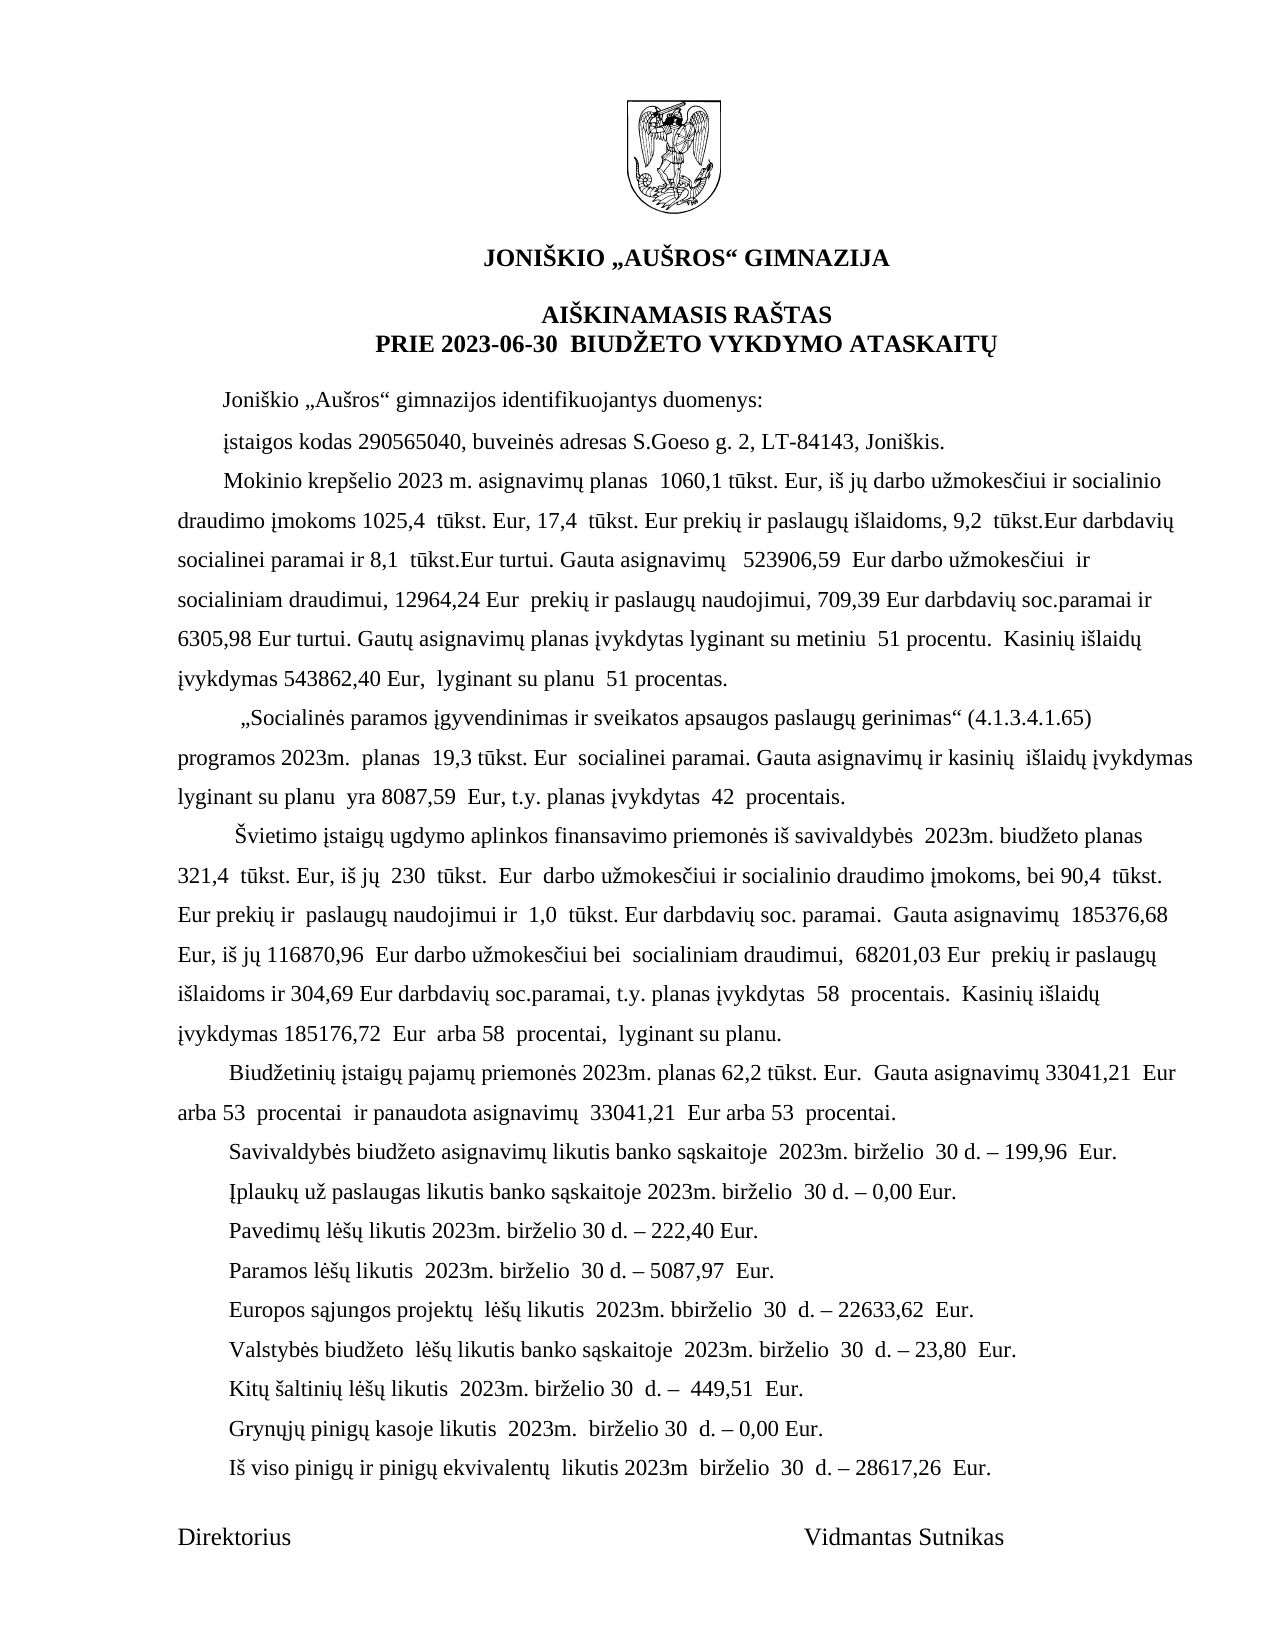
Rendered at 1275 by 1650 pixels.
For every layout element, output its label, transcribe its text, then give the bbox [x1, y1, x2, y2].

text „Socialinės paramos įgyvendinimas ir sveikatos apsaugos paslaugų gerinimas“ (4.1.3.4.1.65) programos 2023m. planas 19,3 tūkst. Eur socialinei paramai. Gauta asignavimų ir kasinių išlaidų įvykdymas lyginant su planu yra 8087,59 Eur, t.y. planas įvykdytas 42 procentais. [177, 704, 1196, 809]
text Grynųjų pinigų kasoje likutis 2023m. birželio 30 d. – 0,00 Eur. [177, 1415, 1196, 1441]
list Direktorius Vidmantas Sutnikas [177, 1522, 1196, 1551]
text Įplaukų už paslaugas likutis banko sąskaitoje 2023m. birželio 30 d. – 0,00 Eur. [177, 1178, 1196, 1204]
text Mokinio krepšelio 2023 m. asignavimų planas 1060,1 tūkst. Eur, iš jų darbo užmokesčiui ir socialinio draudimo įmokoms 1025,4 tūkst. Eur, 17,4 tūkst. Eur prekių ir paslaugų išlaidoms, 9,2 tūkst.Eur darbdavių socialinei paramai ir 8,1 tūkst.Eur turtui. Gauta asignavimų 523906,59 Eur darbo užmokesčiui ir socialiniam draudimui, 12964,24 Eur prekių ir paslaugų naudojimui, 709,39 Eur darbdavių soc.paramai ir 6305,98 Eur turtui. Gautų asignavimų planas įvykdytas lyginant su metiniu 51 procentu. Kasinių išlaidų įvykdymas 543862,40 Eur, lyginant su planu 51 procentas. [177, 467, 1196, 691]
text JONIŠKIO „AUŠROS“ GIMNAZIJA [177, 243, 1196, 272]
text Iš viso pinigų ir pinigų ekvivalentų likutis 2023m birželio 30 d. – 28617,26 Eur. [177, 1454, 1196, 1481]
text Švietimo įstaigų ugdymo aplinkos finansavimo priemonės iš savivaldybės 2023m. biudžeto planas 321,4 tūkst. Eur, iš jų 230 tūkst. Eur darbo užmokesčiui ir socialinio draudimo įmokoms, bei 90,4 tūkst. Eur prekių ir paslaugų naudojimui ir 1,0 tūkst. Eur darbdavių soc. paramai. Gauta asignavimų 185376,68 Eur, iš jų 116870,96 Eur darbo užmokesčiui bei socialiniam draudimui, 68201,03 Eur prekių ir paslaugų išlaidoms ir 304,69 Eur darbdavių soc.paramai, t.y. planas įvykdytas 58 procentais. Kasinių išlaidų įvykdymas 185176,72 Eur arba 58 procentai, lyginant su planu. [177, 823, 1196, 1046]
text Kitų šaltinių lėšų likutis 2023m. birželio 30 d. – 449,51 Eur. [177, 1375, 1196, 1402]
text Biudžetinių įstaigų pajamų priemonės 2023m. planas 62,2 tūkst. Eur. Gauta asignavimų 33041,21 Eur arba 53 procentai ir panaudota asignavimų 33041,21 Eur arba 53 procentai. [177, 1059, 1196, 1125]
text įstaigos kodas 290565040, buveinės adresas S.Goeso g. 2, LT-84143, Joniškis. [177, 428, 1196, 454]
text PRIE 2023-06-30 BIUDŽETO VYKDYMO ATASKAITŲ [177, 329, 1196, 357]
text AIŠKINAMASIS RAŠTAS [177, 300, 1196, 329]
text Paramos lėšų likutis 2023m. birželio 30 d. – 5087,97 Eur. [177, 1257, 1196, 1283]
picture [627, 98, 721, 215]
text Savivaldybės biudžeto asignavimų likutis banko sąskaitoje 2023m. birželio 30 d. – 199,96 Eur. [177, 1138, 1196, 1165]
text Joniškio „Aušros“ gimnazijos identifikuojantys duomenys: [177, 386, 1196, 413]
text Pavedimų lėšų likutis 2023m. birželio 30 d. – 222,40 Eur. [177, 1217, 1196, 1244]
text Europos sąjungos projektų lėšų likutis 2023m. bbirželio 30 d. – 22633,62 Eur. [177, 1296, 1196, 1323]
text Valstybės biudžeto lėšų likutis banko sąskaitoje 2023m. birželio 30 d. – 23,80 Eur. [177, 1336, 1196, 1362]
